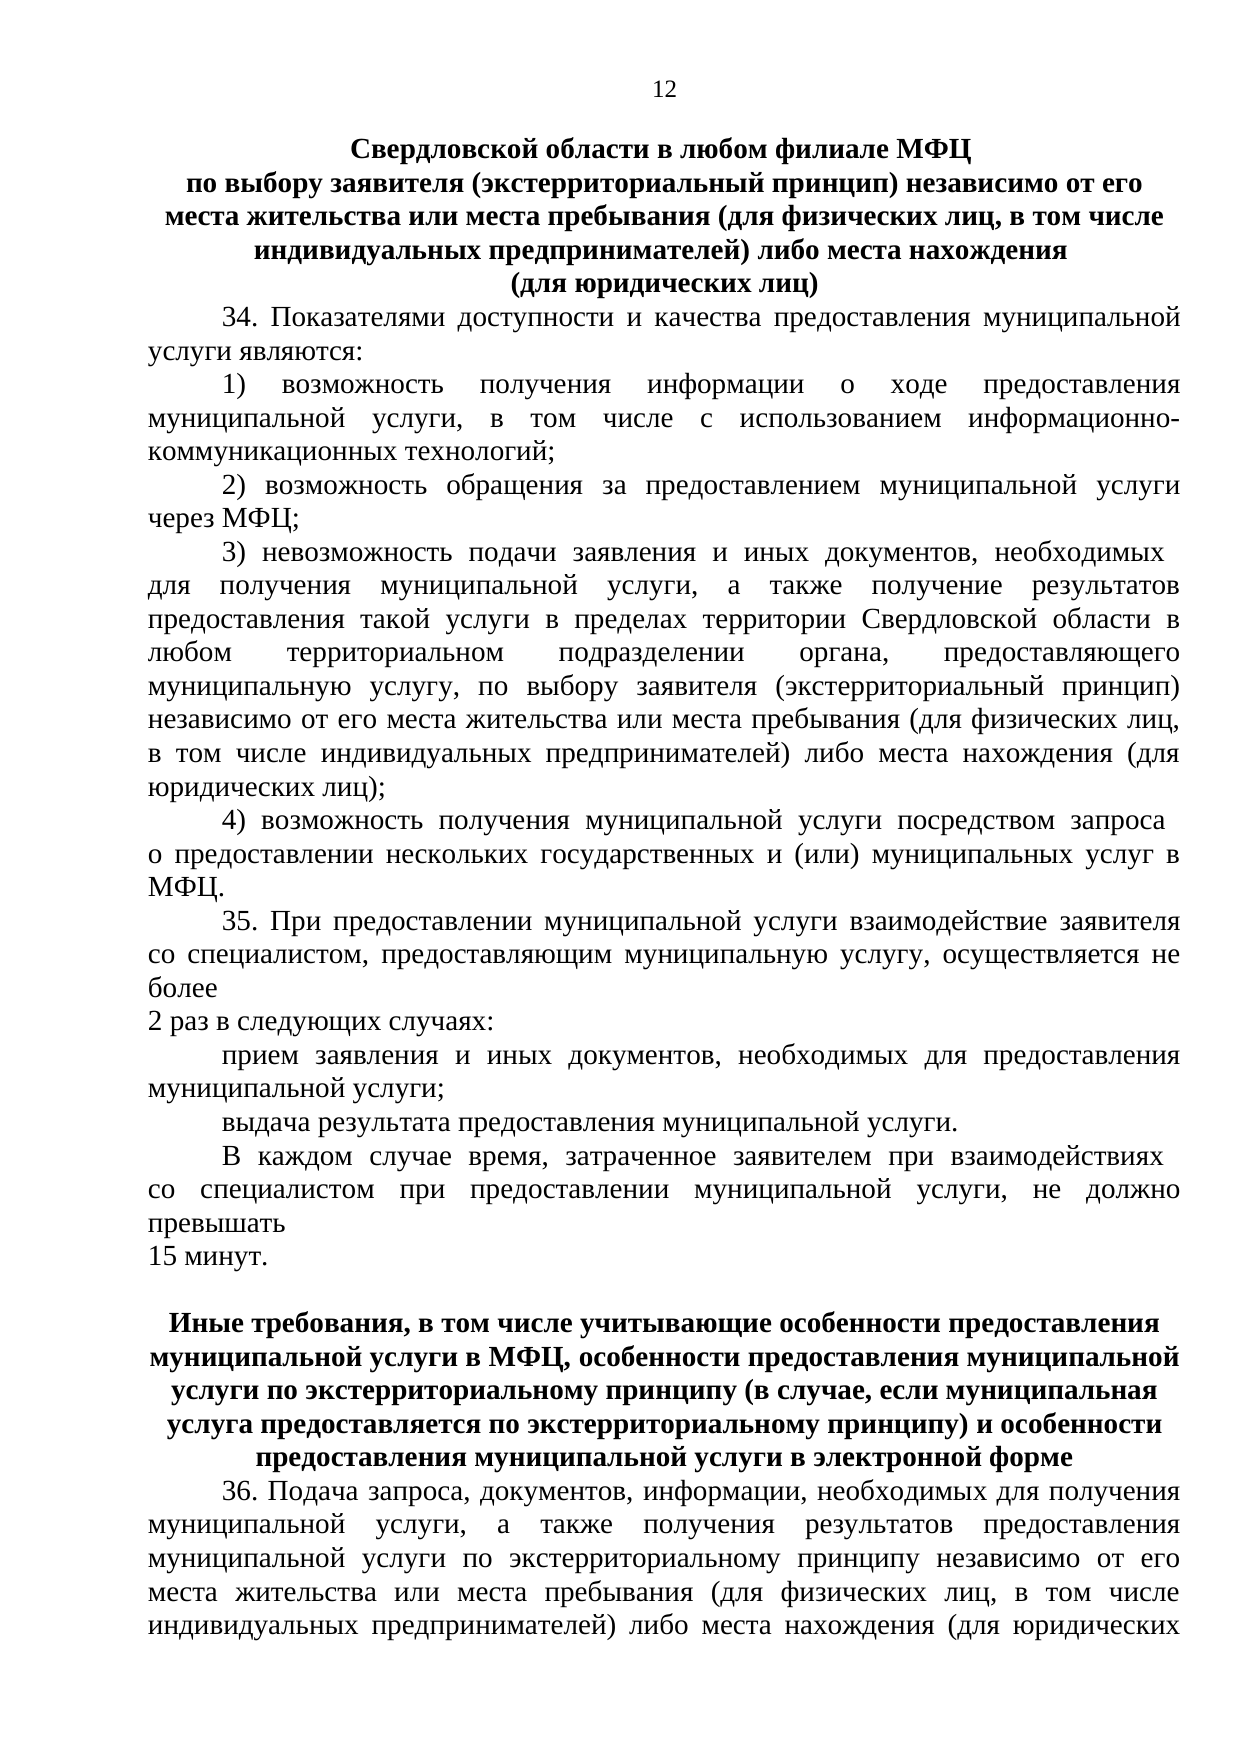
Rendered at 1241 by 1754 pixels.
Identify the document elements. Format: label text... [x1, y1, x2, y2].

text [148, 1473, 1181, 1641]
text 3) невозможность подачи заявления и иных документов, необходимых для получения муниципальной услуги, а также получение результатов предоставления такой услуги в пределах территории Свердловской области в любом территориальном подразделении органа, предоставляющего муниципальную услугу, по выбору заявителя (экстерриториальный принцип) независимо от его места жительства или места пребывания (для физических лиц, в том числе индивидуальных предпринимателей) либо места нахождения (для юридических лиц); [148, 534, 1181, 802]
text 2) возможность обращения за предоставлением муниципальной услуги через МФЦ; [148, 467, 1181, 534]
text 35. При предоставлении муниципальной услуги взаимодействие заявителя со специалистом, предоставляющим муниципальную услугу, осуществляется не более 2 раз в следующих случаях: [148, 903, 1181, 1037]
text выдача результата предоставления муниципальной услуги. [148, 1104, 1181, 1138]
text прием заявления и иных документов, необходимых для предоставления муниципальной услуги; [148, 1037, 1181, 1104]
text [148, 131, 1181, 299]
text 34. Показателями доступности и качества предоставления муниципальной услуги являются: [148, 299, 1181, 366]
text 4) возможность получения муниципальной услуги посредством запроса о предоставлении нескольких государственных и (или) муниципальных услуг в МФЦ. [148, 802, 1181, 903]
text Иные требования, в том числе учитывающие особенности предоставления муниципальной услуги в МФЦ, особенности предоставления муниципальной услуги по экстерриториальному принципу (в случае, если муниципальная услуга предоставляется по экстерриториальному принципу) и особенности предоставления муниципальной услуги в электронной форме [148, 1305, 1181, 1473]
text В каждом случае время, затраченное заявителем при взаимодействиях со специалистом при предоставлении муниципальной услуги, не должно превышать 15 минут. [148, 1138, 1181, 1272]
text 1) возможность получения информации о ходе предоставления муниципальной услуги, в том числе с использованием информационно-коммуникационных технологий; [148, 366, 1181, 467]
